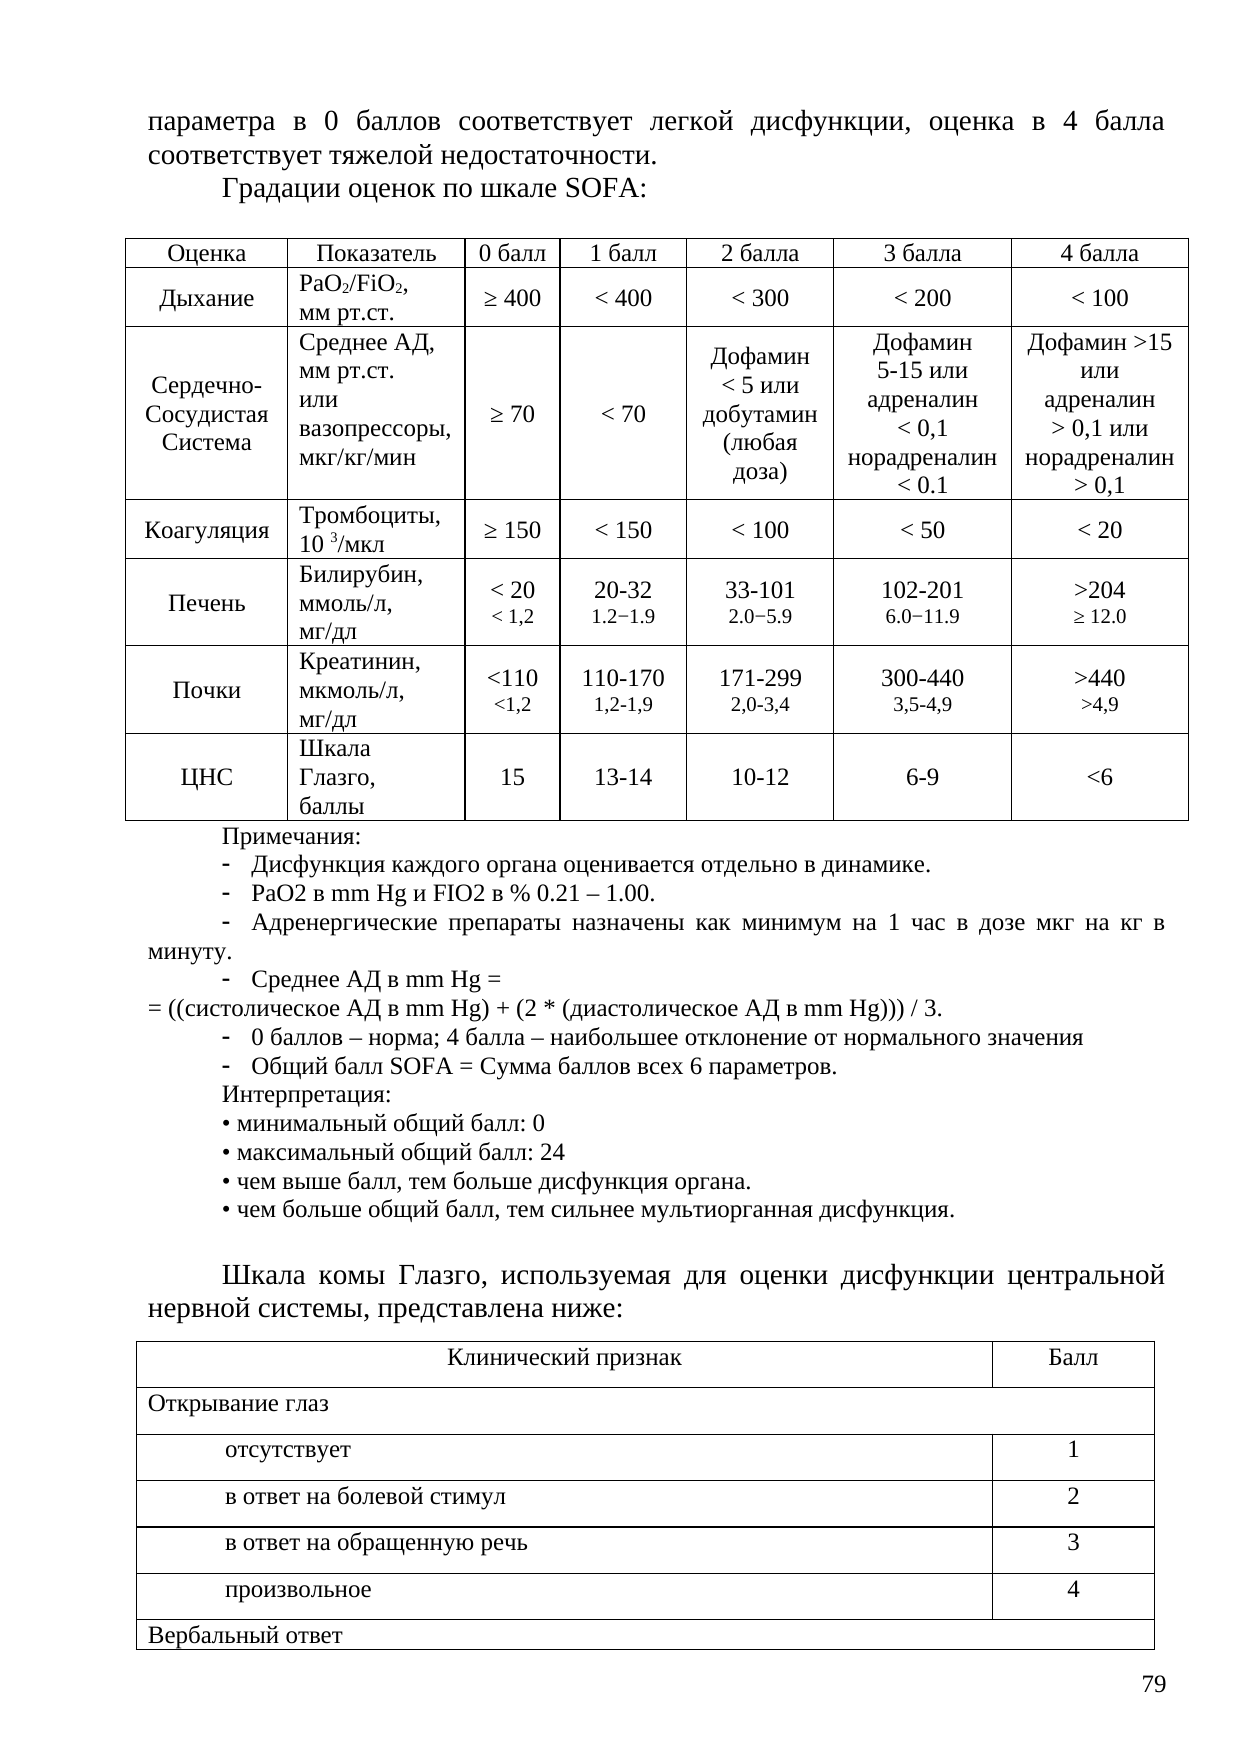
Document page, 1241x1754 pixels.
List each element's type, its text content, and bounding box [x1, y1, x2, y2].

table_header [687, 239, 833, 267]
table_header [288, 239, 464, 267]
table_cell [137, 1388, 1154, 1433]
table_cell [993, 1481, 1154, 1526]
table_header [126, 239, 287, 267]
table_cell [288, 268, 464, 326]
text • чем больше общий балл, тем сильнее мультиорганная дисфункция. [148, 1194, 1166, 1223]
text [148, 103, 1166, 170]
list Дисфункция каждого органа оценивается отдельно в динамике. [148, 849, 1166, 878]
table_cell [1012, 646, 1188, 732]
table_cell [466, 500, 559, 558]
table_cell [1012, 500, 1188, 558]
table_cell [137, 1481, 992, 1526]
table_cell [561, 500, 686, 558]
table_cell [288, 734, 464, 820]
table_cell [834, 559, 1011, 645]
list Среднее АД в mm Hg = [148, 964, 1166, 993]
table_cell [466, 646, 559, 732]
text Градации оценок по шкале SOFA: [148, 170, 1166, 204]
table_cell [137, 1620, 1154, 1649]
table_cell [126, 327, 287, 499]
list Адренергические препараты назначены как минимум на 1 час в дозе мкг на кг в минуту. [148, 907, 1166, 964]
text Интерпретация: [148, 1079, 1166, 1108]
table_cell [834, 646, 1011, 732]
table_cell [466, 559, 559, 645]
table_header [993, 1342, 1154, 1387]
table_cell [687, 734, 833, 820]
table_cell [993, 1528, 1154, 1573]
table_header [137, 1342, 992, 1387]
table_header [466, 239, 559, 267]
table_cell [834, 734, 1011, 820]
list 0 баллов – норма; 4 балла – наибольшее отклонение от нормального значения [148, 1022, 1166, 1051]
text Примечания: [148, 821, 1166, 849]
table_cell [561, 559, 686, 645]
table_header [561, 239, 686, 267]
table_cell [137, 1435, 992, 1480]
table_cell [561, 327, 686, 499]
list Общий балл SOFA = Сумма баллов всех 6 параметров. [148, 1051, 1166, 1079]
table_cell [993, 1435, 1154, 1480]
text • максимальный общий балл: 24 [148, 1137, 1166, 1166]
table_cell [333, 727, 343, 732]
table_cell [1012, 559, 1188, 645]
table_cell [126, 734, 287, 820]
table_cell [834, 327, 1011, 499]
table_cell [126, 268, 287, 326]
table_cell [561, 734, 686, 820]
text = ((систолическое АД в mm Hg) + (2 * (диастолическое АД в mm Hg))) / 3. [148, 993, 1166, 1022]
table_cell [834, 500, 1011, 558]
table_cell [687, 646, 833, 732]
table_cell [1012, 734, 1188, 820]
text • чем выше балл, тем больше дисфункция органа. [148, 1166, 1166, 1194]
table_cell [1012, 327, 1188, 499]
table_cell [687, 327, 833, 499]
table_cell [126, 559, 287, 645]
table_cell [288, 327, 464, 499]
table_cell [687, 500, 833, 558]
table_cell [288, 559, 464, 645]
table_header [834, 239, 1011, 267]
text • минимальный общий балл: 0 [148, 1108, 1166, 1137]
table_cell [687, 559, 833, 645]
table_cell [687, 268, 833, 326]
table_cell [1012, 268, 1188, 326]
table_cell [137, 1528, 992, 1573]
list PaO2 в mm Hg и FIO2 в % 0.21 – 1.00. [148, 878, 1166, 907]
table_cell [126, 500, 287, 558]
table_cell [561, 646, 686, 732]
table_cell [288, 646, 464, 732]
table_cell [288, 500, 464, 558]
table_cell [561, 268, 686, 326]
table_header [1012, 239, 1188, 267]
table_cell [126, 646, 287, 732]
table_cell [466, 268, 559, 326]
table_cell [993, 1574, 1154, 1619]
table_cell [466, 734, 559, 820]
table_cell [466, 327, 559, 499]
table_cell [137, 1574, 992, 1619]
text Шкала комы Глазго, используемая для оценки дисфункции центральной нервной системы, представлена ниже: [148, 1257, 1166, 1324]
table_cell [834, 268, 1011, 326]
